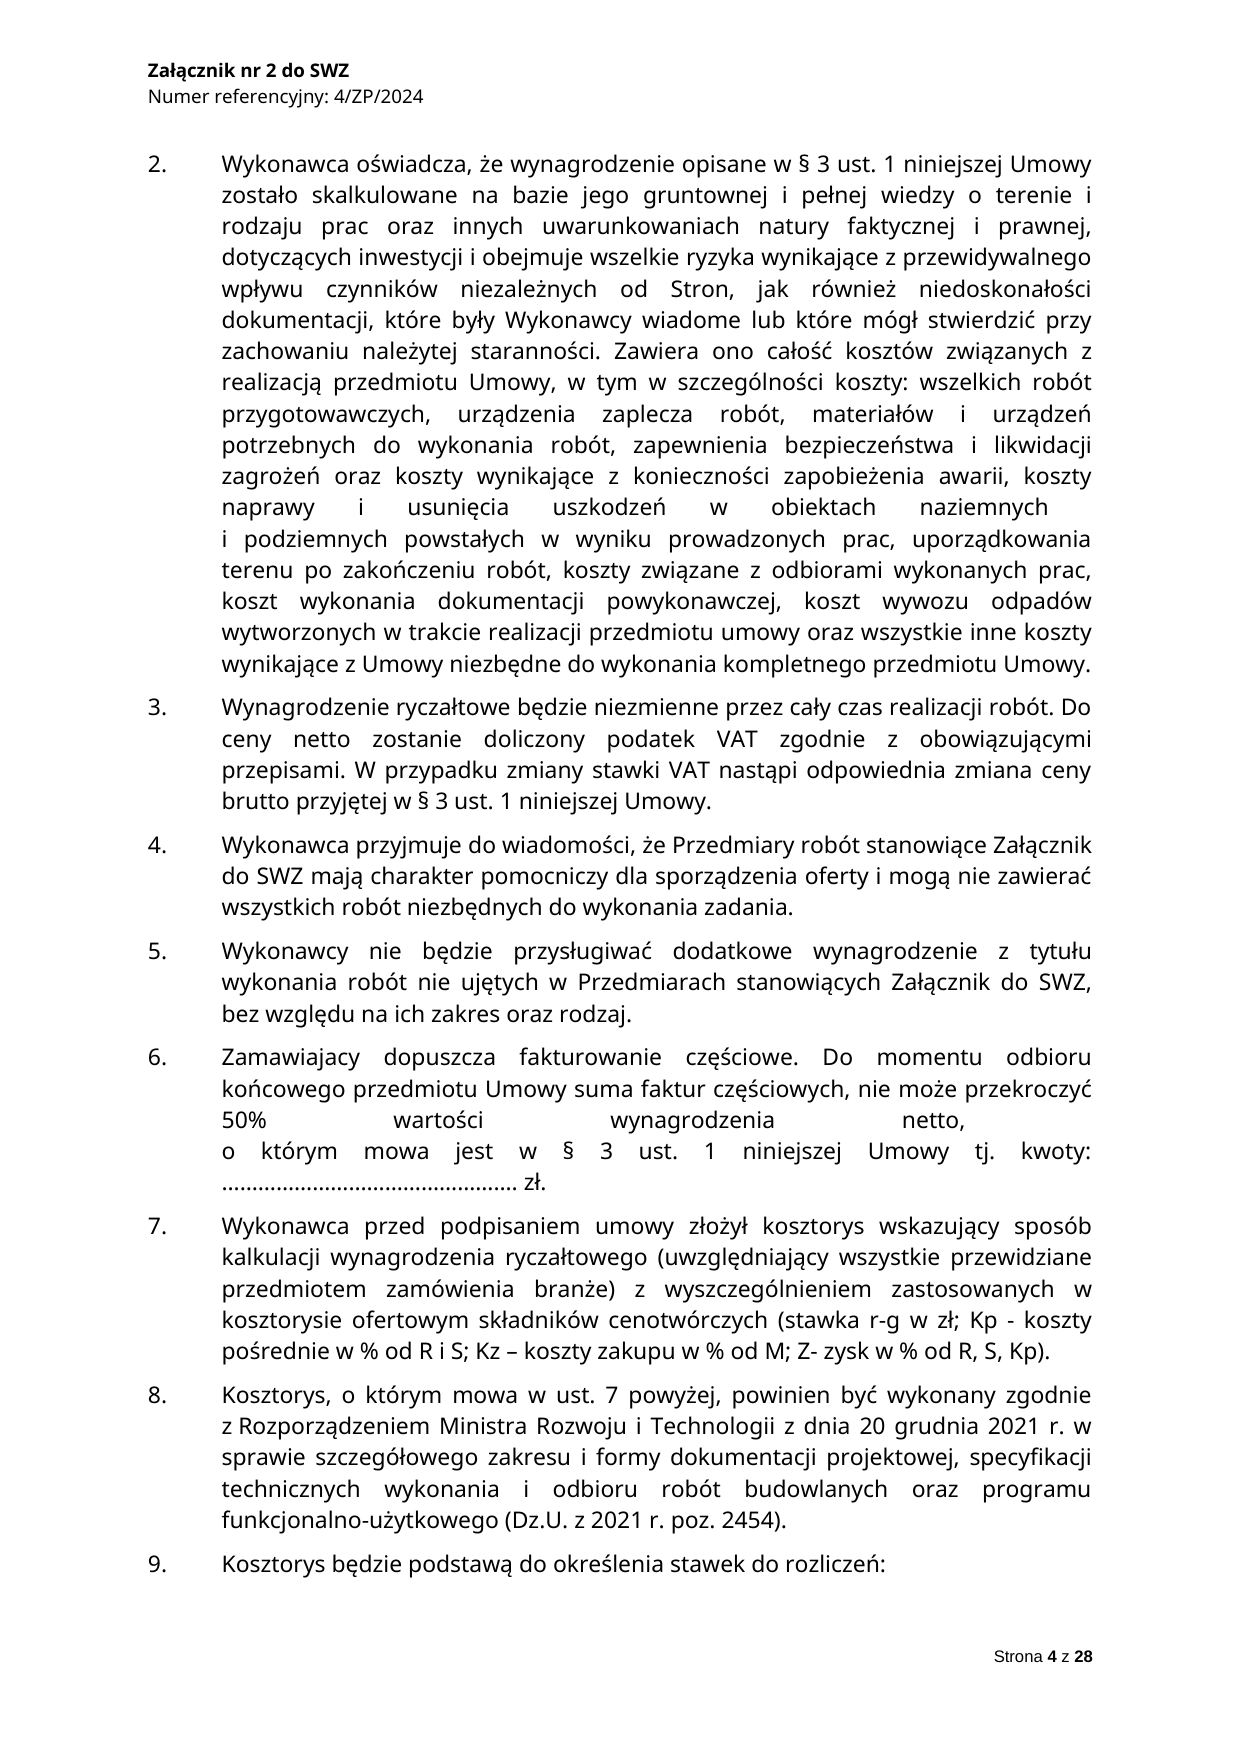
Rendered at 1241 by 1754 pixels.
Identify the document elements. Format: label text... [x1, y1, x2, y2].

list Wykonawca przed podpisaniem umowy złożył kosztorys wskazujący sposób kalkulacji wynagrodzenia ryczałtowego (uwzględniający wszystkie przewidziane przedmiotem zamówienia branże) z wyszczególnieniem zastosowanych w kosztorysie ofertowym składników cenotwórczych (stawka r-g w zł; Kp - koszty pośrednie w % od R i S; Kz – koszty zakupu w % od M; Z- zysk w % od R, S, Kp). [148, 1210, 1093, 1366]
list Wykonawcy nie będzie przysługiwać dodatkowe wynagrodzenie z tytułu wykonania robót nie ujętych w Przedmiarach stanowiących Załącznik do SWZ, bez względu na ich zakres oraz rodzaj. [148, 935, 1093, 1029]
list Kosztorys będzie podstawą do określenia stawek do rozliczeń: [148, 1548, 1093, 1579]
list Wykonawca przyjmuje do wiadomości, że Przedmiary robót stanowiące Załącznik do SWZ mają charakter pomocniczy dla sporządzenia oferty i mogą nie zawierać wszystkich robót niezbędnych do wykonania zadania. [148, 829, 1093, 923]
list Zamawiajacy dopuszcza fakturowanie częściowe. Do momentu odbioru końcowego przedmiotu Umowy suma faktur częściowych, nie może przekroczyć 50% wartości wynagrodzenia netto, o którym mowa jest w § 3 ust. 1 niniejszej Umowy tj. kwoty: …………………………………………. zł. [148, 1041, 1093, 1198]
list Wynagrodzenie ryczałtowe będzie niezmienne przez cały czas realizacji robót. Do ceny netto zostanie doliczony podatek VAT zgodnie z obowiązującymi przepisami. W przypadku zmiany stawki VAT nastąpi odpowiednia zmiana ceny brutto przyjętej w § 3 ust. 1 niniejszej Umowy. [148, 691, 1093, 816]
list Wykonawca oświadcza, że wynagrodzenie opisane w § 3 ust. 1 niniejszej Umowy zostało skalkulowane na bazie jego gruntownej i pełnej wiedzy o terenie i rodzaju prac oraz innych uwarunkowaniach natury faktycznej i prawnej, dotyczących inwestycji i obejmuje wszelkie ryzyka wynikające z przewidywalnego wpływu czynników niezależnych od Stron, jak również niedoskonałości dokumentacji, które były Wykonawcy wiadome lub które mógł stwierdzić przy zachowaniu należytej staranności. Zawiera ono całość kosztów związanych z realizacją przedmiotu Umowy, w tym w szczególności koszty: wszelkich robót przygotowawczych, urządzenia zaplecza robót, materiałów i urządzeń potrzebnych do wykonania robót, zapewnienia bezpieczeństwa i likwidacji zagrożeń oraz koszty wynikające z konieczności zapobieżenia awarii, koszty naprawy i usunięcia uszkodzeń w obiektach naziemnych i podziemnych powstałych w wyniku prowadzonych prac, uporządkowania terenu po zakończeniu robót, koszty związane z odbiorami wykonanych prac, koszt wykonania dokumentacji powykonawczej, koszt wywozu odpadów wytworzonych w trakcie realizacji przedmiotu umowy oraz wszystkie inne koszty wynikające z Umowy niezbędne do wykonania kompletnego przedmiotu Umowy. [148, 148, 1093, 679]
list Kosztorys, o którym mowa w ust. 7 powyżej, powinien być wykonany zgodnie z Rozporządzeniem Ministra Rozwoju i Technologii z dnia 20 grudnia 2021 r. w sprawie szczegółowego zakresu i formy dokumentacji projektowej, specyfikacji technicznych wykonania i odbioru robót budowlanych oraz programu funkcjonalno-użytkowego (Dz.U. z 2021 r. poz. 2454). [148, 1379, 1093, 1535]
